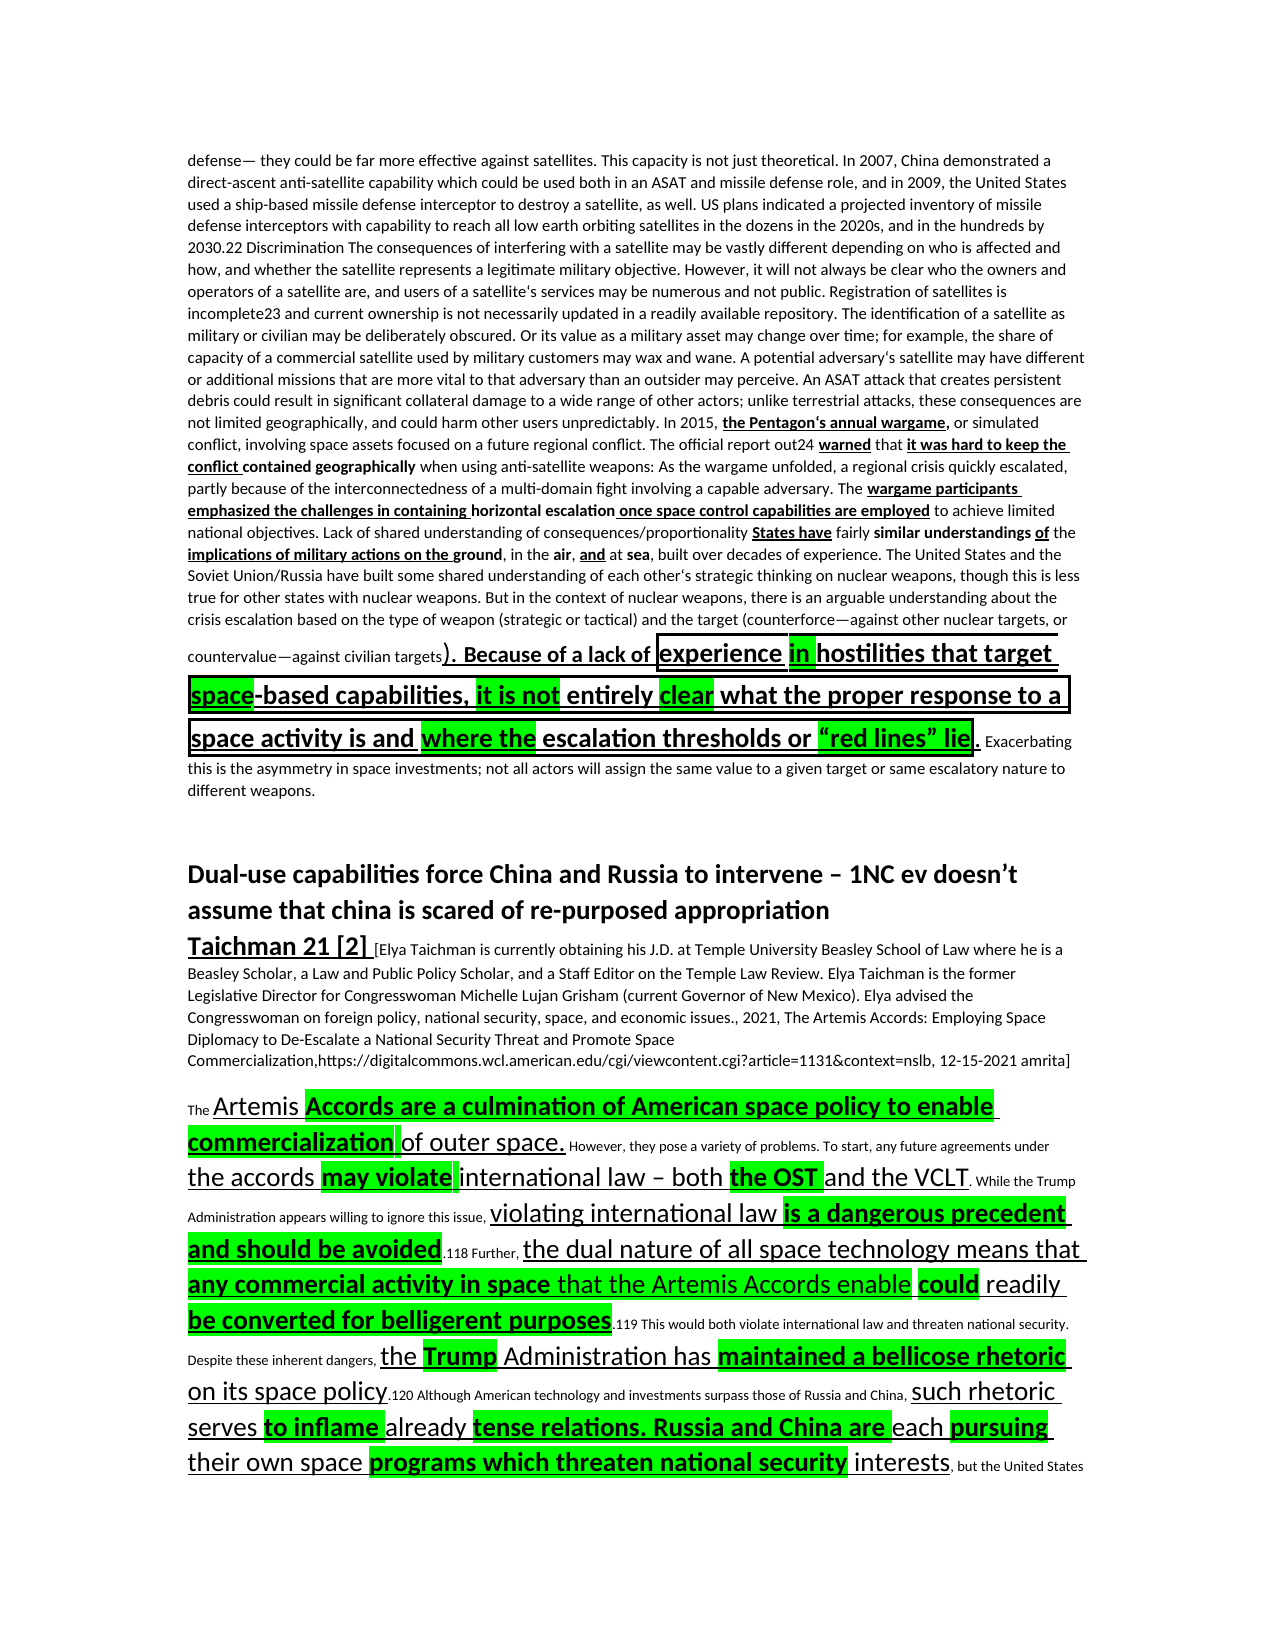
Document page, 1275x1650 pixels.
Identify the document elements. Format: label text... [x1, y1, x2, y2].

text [187, 1089, 1087, 1478]
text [187, 150, 1087, 801]
subtitle Dual-use capabilities force China and Russia to intervene – 1NC ev doesn’t assume that china is scared of re-purposed appropriation [187, 857, 1087, 926]
text Taichman 21 [2] [Elya Taichman is currently obtaining his J.D. at Temple University Beasley School of Law where he is a Beasley Scholar, a Law and Public Policy Scholar, and a Staff Editor on the Temple Law Review. Elya Taichman is the former Legislative Director for Congresswoman Michelle Lujan Grisham (current Governor of New Mexico). Elya advised the Congresswoman on foreign policy, national security, space, and economic issues., 2021, The Artemis Accords: Employing Space Diplomacy to De-Escalate a National Security Threat and Promote Space Commercialization,https://digitalcommons.wcl.american.edu/cgi/viewcontent.cgi?article=1131&context=nslb, 12-15-2021 amrita] [187, 929, 1087, 1071]
